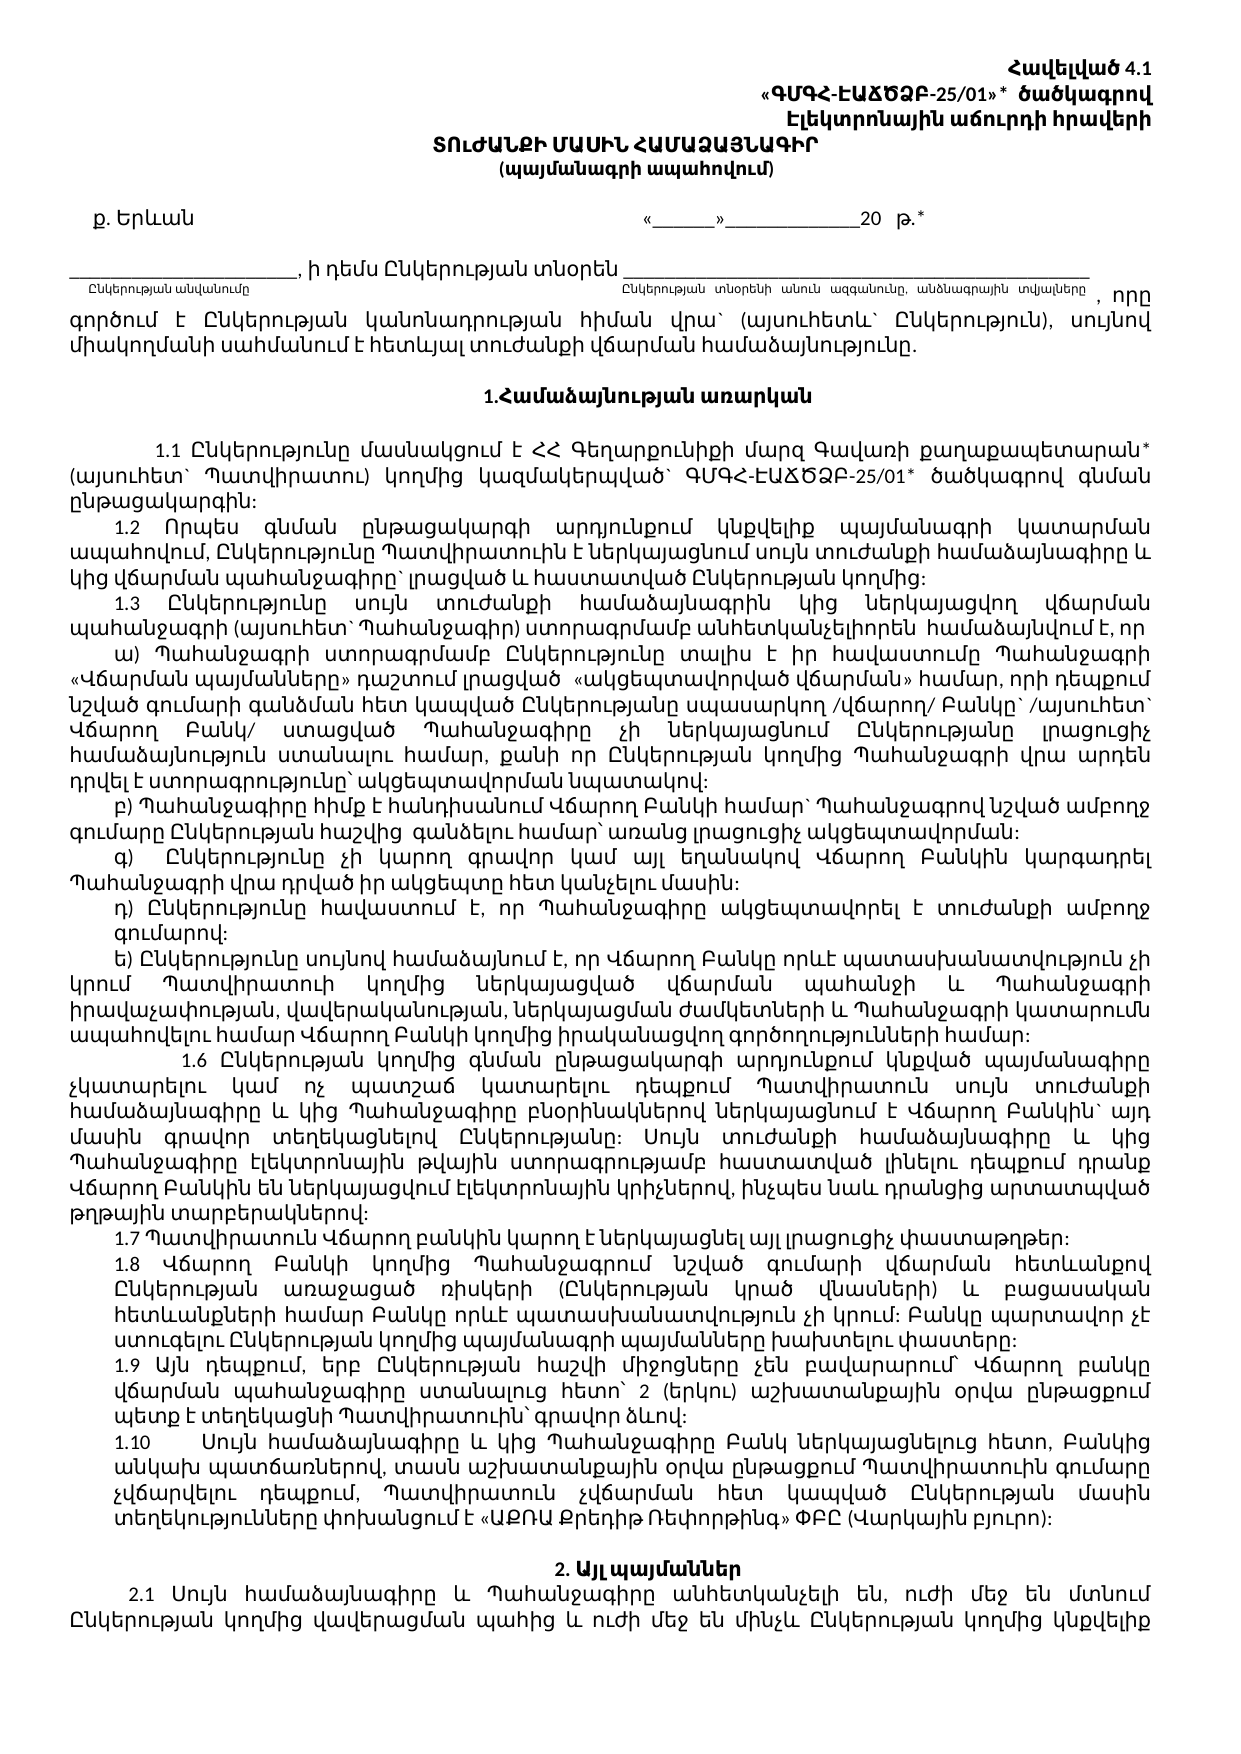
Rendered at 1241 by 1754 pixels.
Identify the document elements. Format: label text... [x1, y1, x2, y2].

text 1.10 Սույն համաձայնագիրը և կից Պահանջագիրը Բանկ ներկայացնելուց հետո, Բանկից անկախ պատճառներով, տասն աշխատանքային օրվա ընթացքում Պատվիրատուին գումարը չվճարվելու դեպքում, Պատվիրատուն չվճարման հետ կապված Ընկերության մասին տեղեկությունները փոխանցում է «ԱՔՌԱ Քրեդիթ Ռեփորթինգ» ՓԲԸ (Վարկային բյուրո): [113, 1429, 1152, 1531]
text 1.7 Պատվիրատուն Վճարող բանկին կարող է ներկայացնել այլ լրացուցիչ փաստաթղթեր: [113, 1226, 1152, 1251]
text 1.1 Ընկերությունը մասնակցում է ՀՀ Գեղարքունիքի մարզ Գավառի քաղաքապետարան* (այսուհետ` Պատվիրատու) կողմից կազմակերպված` ԳՄԳՀ-ԷԱՃԾՁԲ-25/01* ծածկագրով գնման ընթացակարգին: [69, 438, 1152, 514]
text գ) Ընկերությունը չի կարող գրավոր կամ այլ եղանակով Վճարող Բանկին կարգադրել Պահանջագրի վրա դրված իր ակցեպտը հետ կանչելու մասին: [69, 844, 1152, 895]
text 1.3 Ընկերությունը սույն տուժանքի համաձայնագրին կից ներկայացվող վճարման պահանջագրի (այսուհետ` Պահանջագիր) ստորագրմամբ անհետկանչելիորեն համաձայնվում է, որ [69, 590, 1152, 641]
text Հավելված 4.1 [69, 56, 1152, 81]
text բ) Պահանջագիրը հիմք է հանդիսանում Վճարող Բանկի համար` Պահանջագրով նշված ամբողջ գումարը Ընկերության հաշվից գանձելու համար՝ առանց լրացուցիչ ակցեպտավորման: [69, 793, 1152, 844]
text ա) Պահանջագրի ստորագրմամբ Ընկերությունը տալիս է իր հավաստումը Պահանջագրի «Վճարման պայմանները» դաշտում լրացված «ակցեպտավորված վճարման» համար, որի դեպքում նշված գումարի գանձման հետ կապված Ընկերությանը սպասարկող /վճարող/ Բանկը` /այսուհետ` Վճարող Բանկ/ ստացված Պահանջագիրը չի ներկայացնում Ընկերությանը լրացուցիչ համաձայնություն ստանալու համար, քանի որ Ընկերության կողմից Պահանջագրի վրա արդեն դրվել է ստորագրությունը՝ ակցեպտավորման նպատակով: [69, 641, 1152, 793]
text ե) Ընկերությունը սույնով համաձայնում է, որ Վճարող Բանկը որևէ պատասխանատվություն չի կրում Պատվիրատուի կողմից ներկայացված վճարման պահանջի և Պահանջագրի իրավաչափության, վավերականության, ներկայացման ժամկետների և Պահանջագրի կատարումն ապահովելու համար Վճարող Բանկի կողմից իրականացվող գործողությունների համար: [69, 946, 1152, 1048]
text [69, 1581, 1152, 1632]
text (պայմանագրի ապահովում) [69, 157, 1152, 180]
text ՏՈւԺԱՆՔԻ ՄԱՍԻՆ ՀԱՄԱՁԱՅՆԱԳԻՐ [69, 132, 1152, 157]
text դ) Ընկերությունը հավաստում է, որ Պահանջագիրը ակցեպտավորել է տուժանքի ամբողջ գումարով: [113, 895, 1152, 946]
text «ԳՄԳՀ-ԷԱՃԾՁԲ-25/01»* ծածկագրով [69, 81, 1152, 106]
text 1.6 Ընկերության կողմից գնման ընթացակարգի արդյունքում կնքված պայմանագիրը չկատարելու կամ ոչ պատշաճ կատարելու դեպքում Պատվիրատուն սույն տուժանքի համաձայնագիրը և կից Պահանջագիրը բնօրինակներով ներկայացնում է Վճարող Բանկին` այդ մասին գրավոր տեղեկացնելով Ընկերությանը: Սույն տուժանքի համաձայնագիրը և կից Պահանջագիրը էլեկտրոնային թվային ստորագրությամբ հաստատված լինելու դեպքում դրանք Վճարող Բանկին են ներկայացվում էլեկտրոնային կրիչներով, ինչպես նաև դրանցից արտատպված թղթային տարբերակներով: [69, 1048, 1152, 1226]
text 2. Այլ պայմաններ [144, 1556, 1152, 1581]
text 1.Համաձայնության առարկան [144, 383, 1152, 409]
text 1.8 Վճարող Բանկի կողմից Պահանջագրում նշված գումարի վճարման հետևանքով Ընկերության առաջացած ռիսկերի (Ընկերության կրած վնասների) և բացասական հետևանքների համար Բանկը որևէ պատասխանատվություն չի կրում: Բանկը պարտավոր չէ ստուգելու Ընկերության կողմից պայմանագրի պայմանները խախտելու փաստերը: [113, 1251, 1152, 1353]
text 1.9 Այն դեպքում, երբ Ընկերության հաշվի միջոցները չեն բավարարում՝ Վճարող բանկը վճարման պահանջագիրը ստանալուց հետո՝ 2 (երկու) աշխատանքային օրվա ընթացքում պետք է տեղեկացնի Պատվիրատուին՝ գրավոր ձևով: [113, 1353, 1152, 1429]
text ______________________, ի դեմս Ընկերության տնօրեն _____________________________________________ [69, 256, 1152, 282]
text 1.2 Որպես գնման ընթացակարգի արդյունքում կնքվելիք պայմանագրի կատարման ապահովում, Ընկերությունը Պատվիրատուին է ներկայացնում սույն տուժանքի համաձայնագիրը և կից վճարման պահանջագիրը` լրացված և հաստատված Ընկերության կողմից: [69, 514, 1152, 590]
text ք. Երևան «______»_____________20 թ.* [69, 206, 1152, 231]
text Ընկերության անվանումը Ընկերության տնօրենի անուն ազգանունը, անձնագրային տվյալները , որը գործում է Ընկերության կանոնադրության հիման վրա` (այսուհետև` Ընկերություն), սույնով միակողմանի սահմանում է հետևյալ տուժանքի վճարման համաձայնությունը. [69, 282, 1152, 358]
text Էլեկտրոնային աճուրդի հրավերի [69, 106, 1152, 132]
